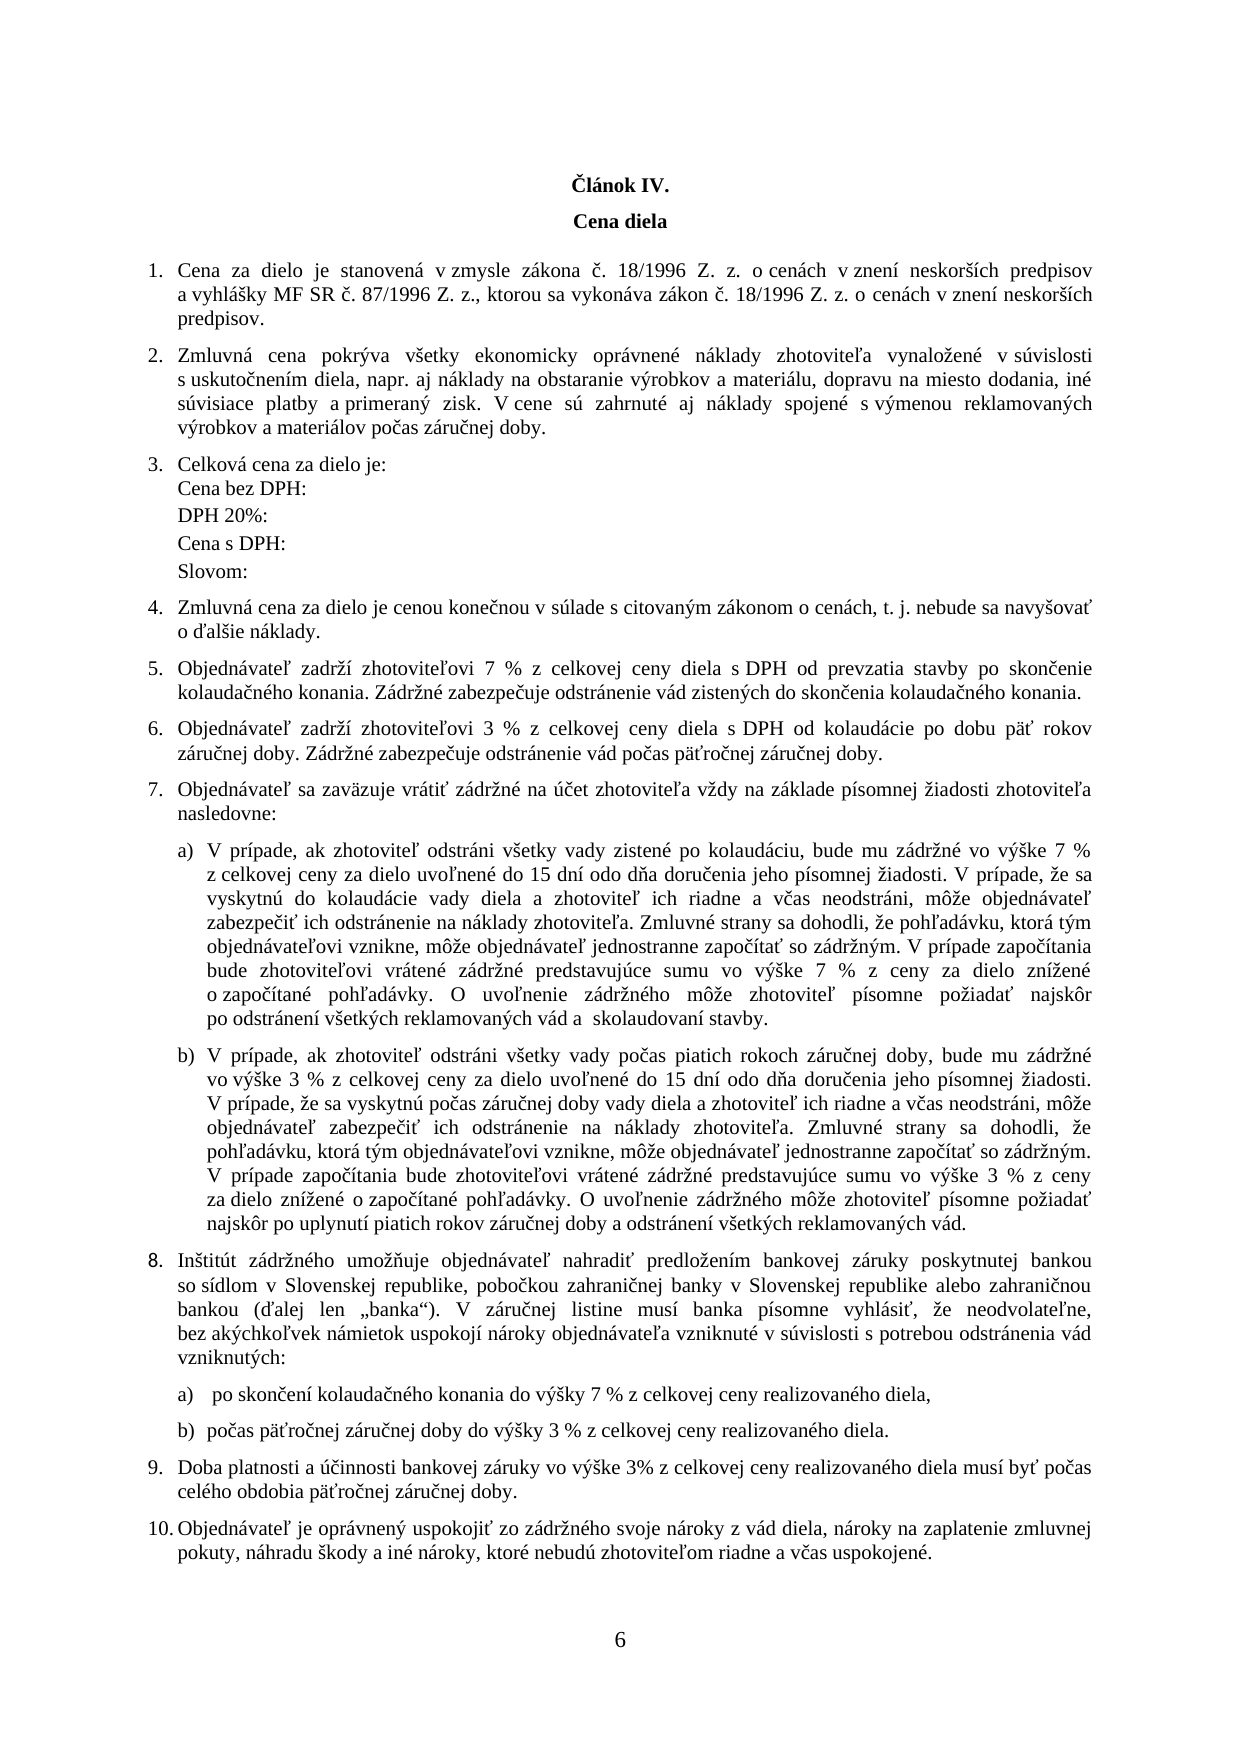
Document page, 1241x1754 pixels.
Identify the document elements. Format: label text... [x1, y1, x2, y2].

list počas päťročnej záručnej doby do výšky 3 % z celkovej ceny realizovaného diela. [177, 1418, 1093, 1442]
list Cena za dielo je stanovená v zmysle zákona č. 18/1996 Z. z. o cenách v znení neskorších predpisov a vyhlášky MF SR č. 87/1996 Z. z., ktorou sa vykonáva zákon č. 18/1996 Z. z. o cenách v znení neskorších predpisov. [148, 258, 1093, 330]
text Cena diela [148, 209, 1093, 233]
text Slovom: [148, 558, 1093, 583]
list V prípade, ak zhotoviteľ odstráni všetky vady počas piatich rokoch záručnej doby, bude mu zádržné vo výške 3 % z celkovej ceny za dielo uvoľnené do 15 dní odo dňa doručenia jeho písomnej žiadosti. V prípade, že sa vyskytnú počas záručnej doby vady diela a zhotoviteľ ich riadne a včas neodstráni, môže objednávateľ zabezpečiť ich odstránenie na náklady zhotoviteľa. Zmluvné strany sa dohodli, že pohľadávku, ktorá tým objednávateľovi vznikne, môže objednávateľ jednostranne započítať so zádržným. V prípade započítania bude zhotoviteľovi vrátené zádržné predstavujúce sumu vo výške 3 % z ceny za dielo znížené o započítané pohľadávky. O uvoľnenie zádržného môže zhotoviteľ písomne požiadať najskôr po uplynutí piatich rokov záručnej doby a odstránení všetkých reklamovaných vád. [177, 1043, 1093, 1235]
list po skončení kolaudačného konania do výšky 7 % z celkovej ceny realizovaného diela, [177, 1382, 1093, 1406]
list Zmluvná cena pokrýva všetky ekonomicky oprávnené náklady zhotoviteľa vynaložené v súvislosti s uskutočnením diela, napr. aj náklady na obstaranie výrobkov a materiálu, dopravu na miesto dodania, iné súvisiace platby a primeraný zisk. V cene sú zahrnuté aj náklady spojené s výmenou reklamovaných výrobkov a materiálov počas záručnej doby. [148, 343, 1093, 439]
list Objednávateľ je oprávnený uspokojiť zo zádržného svoje nároky z vád diela, nároky na zaplatenie zmluvnej pokuty, náhradu škody a iné nároky, ktoré nebudú zhotoviteľom riadne a včas uspokojené. [148, 1516, 1093, 1564]
list Celková cena za dielo je: [148, 452, 1093, 476]
list DPH 20%: [177, 503, 1093, 527]
list Cena s DPH: [177, 531, 1093, 555]
list Inštitút zádržného umožňuje objednávateľ nahradiť predložením bankovej záruky poskytnutej bankou so sídlom v Slovenskej republike, pobočkou zahraničnej banky v Slovenskej republike alebo zahraničnou bankou (ďalej len „banka“). V záručnej listine musí banka písomne vyhlásiť, že neodvolateľne, bez akýchkoľvek námietok uspokojí nároky objednávateľa vzniknuté v súvislosti s potrebou odstránenia vád vzniknutých: [148, 1248, 1093, 1369]
list Cena bez DPH: [177, 476, 1093, 500]
list Objednávateľ zadrží zhotoviteľovi 3 % z celkovej ceny diela s DPH od kolaudácie po dobu päť rokov záručnej doby. Zádržné zabezpečuje odstránenie vád počas päťročnej záručnej doby. [148, 716, 1093, 764]
list Objednávateľ zadrží zhotoviteľovi 7 % z celkovej ceny diela s DPH od prevzatia stavby po skončenie kolaudačného konania. Zádržné zabezpečuje odstránenie vád zistených do skončenia kolaudačného konania. [148, 656, 1093, 704]
text Článok IV. [148, 173, 1093, 197]
list Zmluvná cena za dielo je cenou konečnou v súlade s citovaným zákonom o cenách, t. j. nebude sa navyšovať o ďalšie náklady. [148, 595, 1093, 643]
list V prípade, ak zhotoviteľ odstráni všetky vady zistené po kolaudáciu, bude mu zádržné vo výške 7 % z celkovej ceny za dielo uvoľnené do 15 dní odo dňa doručenia jeho písomnej žiadosti. V prípade, že sa vyskytnú do kolaudácie vady diela a zhotoviteľ ich riadne a včas neodstráni, môže objednávateľ zabezpečiť ich odstránenie na náklady zhotoviteľa. Zmluvné strany sa dohodli, že pohľadávku, ktorá tým objednávateľovi vznikne, môže objednávateľ jednostranne započítať so zádržným. V prípade započítania bude zhotoviteľovi vrátené zádržné predstavujúce sumu vo výške 7 % z ceny za dielo znížené o započítané pohľadávky. O uvoľnenie zádržného môže zhotoviteľ písomne požiadať najskôr po odstránení všetkých reklamovaných vád a skolaudovaní stavby. [177, 838, 1093, 1030]
list Objednávateľ sa zaväzuje vrátiť zádržné na účet zhotoviteľa vždy na základe písomnej žiadosti zhotoviteľa nasledovne: [148, 777, 1093, 825]
list Doba platnosti a účinnosti bankovej záruky vo výške 3% z celkovej ceny realizovaného diela musí byť počas celého obdobia päťročnej záručnej doby. [148, 1455, 1093, 1503]
